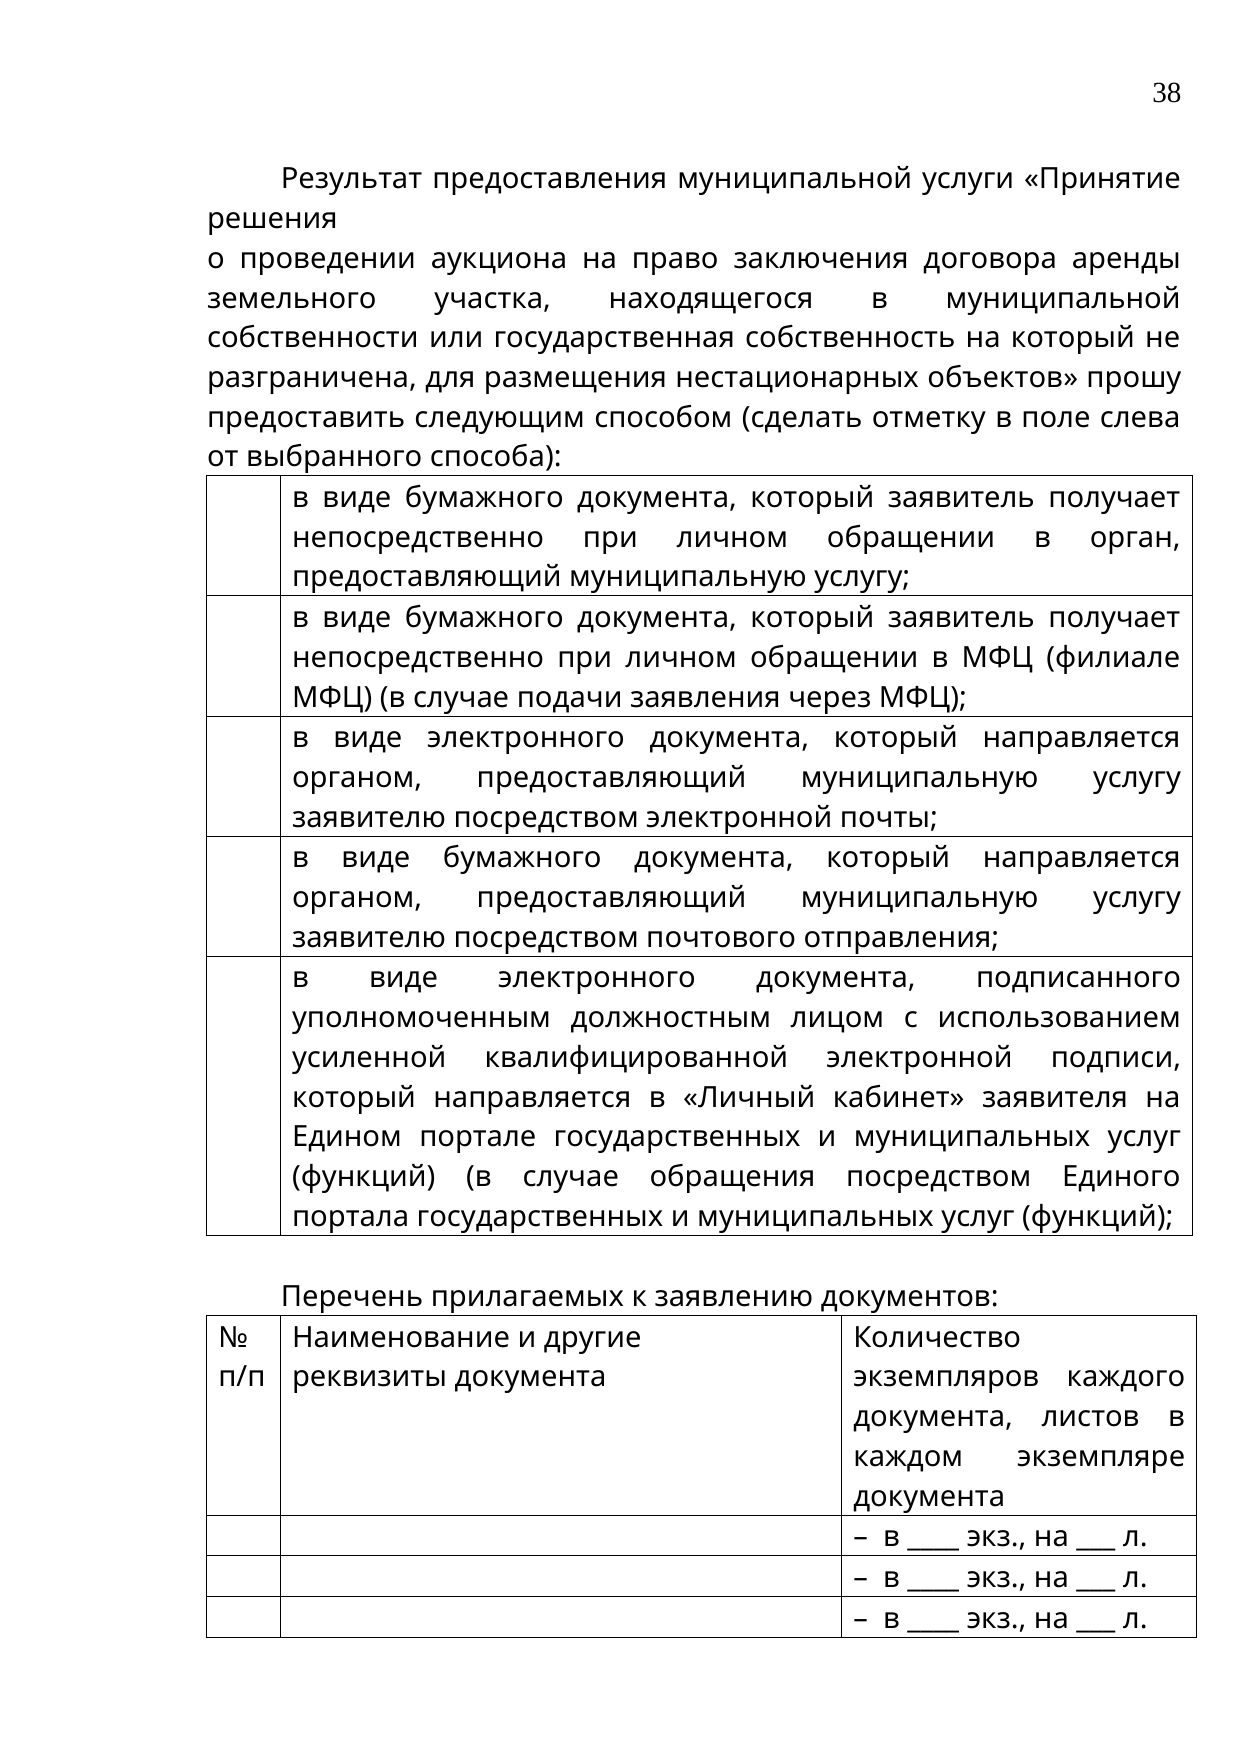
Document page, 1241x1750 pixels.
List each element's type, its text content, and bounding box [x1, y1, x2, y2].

table_cell [207, 1597, 280, 1637]
table_cell [207, 717, 280, 836]
table_cell – в ____ экз., на ___ л. [842, 1556, 1196, 1596]
table_cell в виде бумажного документа, который заявитель получает непосредственно при личном обращении в МФЦ (филиале МФЦ) (в случае подачи заявления через МФЦ); [281, 596, 1192, 716]
table_cell [207, 837, 280, 956]
text Перечень прилагаемых к заявлению документов: [207, 1275, 1181, 1315]
table_header № п/п [207, 1316, 280, 1514]
table_header Наименование и другие реквизиты документа [281, 1316, 841, 1514]
table_cell в виде электронного документа, который направляется органом, предоставляющий муниципальную услугу заявителю посредством электронной почты; [281, 717, 1192, 836]
table_cell [207, 1556, 280, 1596]
table_cell [207, 957, 280, 1234]
text Результат предоставления муниципальной услуги «Принятие решения о проведении аукциона на право заключения договора аренды земельного участка, находящегося в муниципальной собственности или государственная собственность на который не разграничена, для размещения нестационарных объектов» прошу предоставить следующим способом (сделать отметку в поле слева от выбранного способа): [207, 158, 1181, 475]
table_cell [281, 1556, 841, 1596]
table_cell в виде электронного документа, подписанного уполномоченным должностным лицом с использованием усиленной квалифицированной электронной подписи, который направляется в «Личный кабинет» заявителя на Едином портале государственных и муниципальных услуг (функций) (в случае обращения посредством Единого портала государственных и муниципальных услуг (функций); [281, 957, 1192, 1234]
table_header Количество экземпляров каждого документа, листов в каждом экземпляре документа [842, 1316, 1196, 1514]
table_header [207, 476, 280, 595]
table_cell – в ____ экз., на ___ л. [842, 1516, 1196, 1555]
table_cell [207, 1516, 280, 1555]
table_cell – в ____ экз., на ___ л. [842, 1597, 1196, 1637]
table_header в виде бумажного документа, который заявитель получает непосредственно при личном обращении в орган, предоставляющий муниципальную услугу; [281, 476, 1192, 595]
table_cell [281, 1597, 841, 1637]
table_cell [281, 1516, 841, 1555]
table_cell [207, 596, 280, 716]
table_cell в виде бумажного документа, который направляется органом, предоставляющий муниципальную услугу заявителю посредством почтового отправления; [281, 837, 1192, 956]
